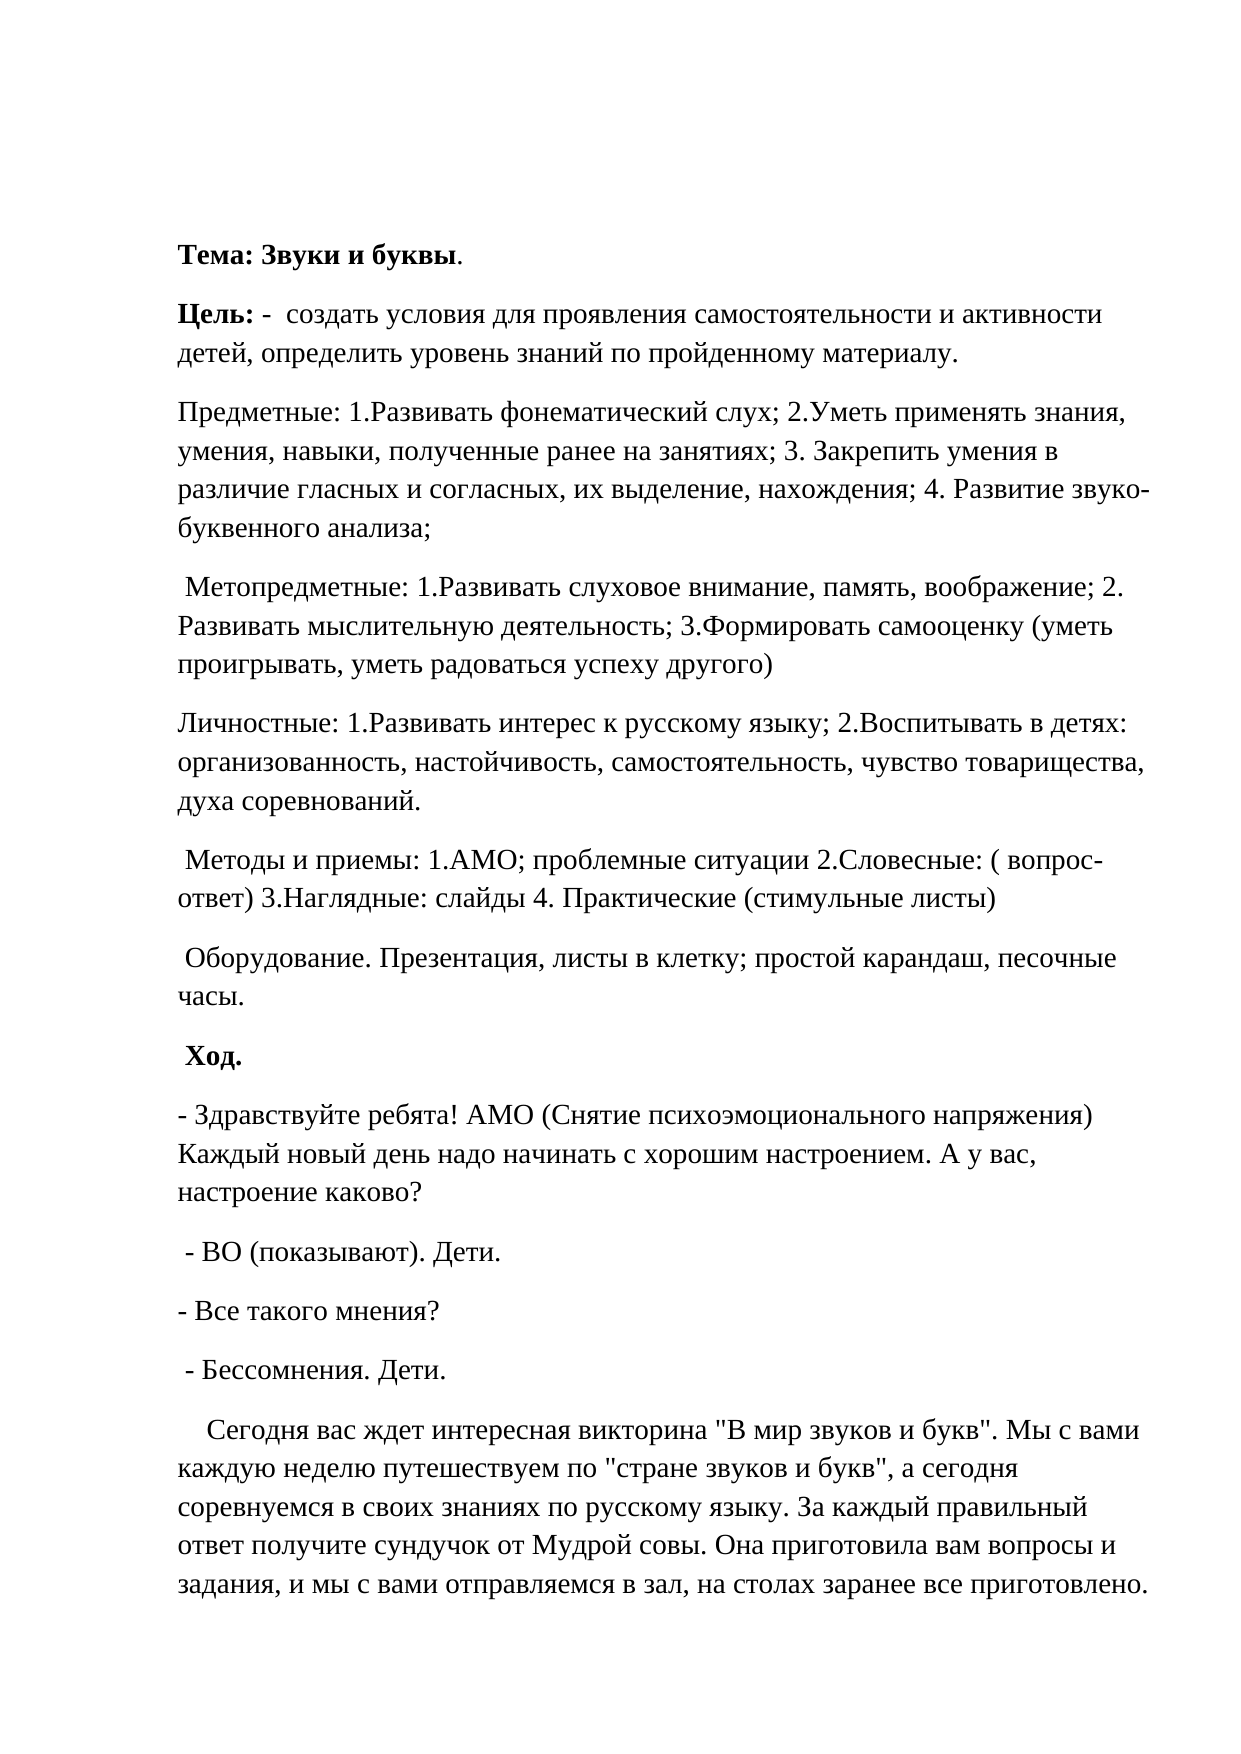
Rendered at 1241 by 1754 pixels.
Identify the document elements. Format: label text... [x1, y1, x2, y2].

text Метопредметные: 1.Развивать слуховое внимание, память, воображение; 2. Развивать мыслительную деятельность; 3.Формировать самооценку (уметь проигрывать, уметь радоваться успеху другого) [177, 569, 1152, 680]
text Ход. [177, 1038, 1152, 1071]
text - Здравствуйте ребята! АМО (Снятие психоэмоционального напряжения) Каждый новый день надо начинать с хорошим настроением. А у вас, настроение каково? [177, 1097, 1152, 1208]
text - Бессомнения. Дети. [177, 1352, 1152, 1386]
text Оборудование. Презентация, листы в клетку; простой карандаш, песочные часы. [177, 940, 1152, 1012]
text Методы и приемы: 1.АМО; проблемные ситуации 2.Словесные: ( вопрос-ответ) 3.Наглядные: слайды 4. Практические (стимульные листы) [177, 842, 1152, 914]
text Цель: - создать условия для проявления самостоятельности и активности детей, определить уровень знаний по пройденному материалу. [177, 296, 1152, 368]
text Сегодня вас ждет интересная викторина "В мир звуков и букв". Мы с вами каждую неделю путешествуем по "стране звуков и букв", а сегодня соревнуемся в своих знаниях по русскому языку. За каждый правильный ответ получите сундучок от Мудрой совы. Она приготовила вам вопросы и задания, и мы с вами отправляемся в зал, на столах заранее все приготовлено. [177, 1412, 1152, 1599]
text Предметные: 1.Развивать фонематический слух; 2.Уметь применять знания, умения, навыки, полученные ранее на занятиях; 3. Закрепить умения в различие гласных и согласных, их выделение, нахождения; 4. Развитие звуко-буквенного анализа; [177, 394, 1152, 543]
text - ВО (показывают). Дети. [177, 1234, 1152, 1267]
text Личностные: 1.Развивать интерес к русскому языку; 2.Воспитывать в детях: организованность, настойчивость, самостоятельность, чувство товарищества, духа соревнований. [177, 706, 1152, 816]
text Тема: Звуки и буквы. [177, 237, 1152, 270]
text - Все такого мнения? [177, 1293, 1152, 1327]
